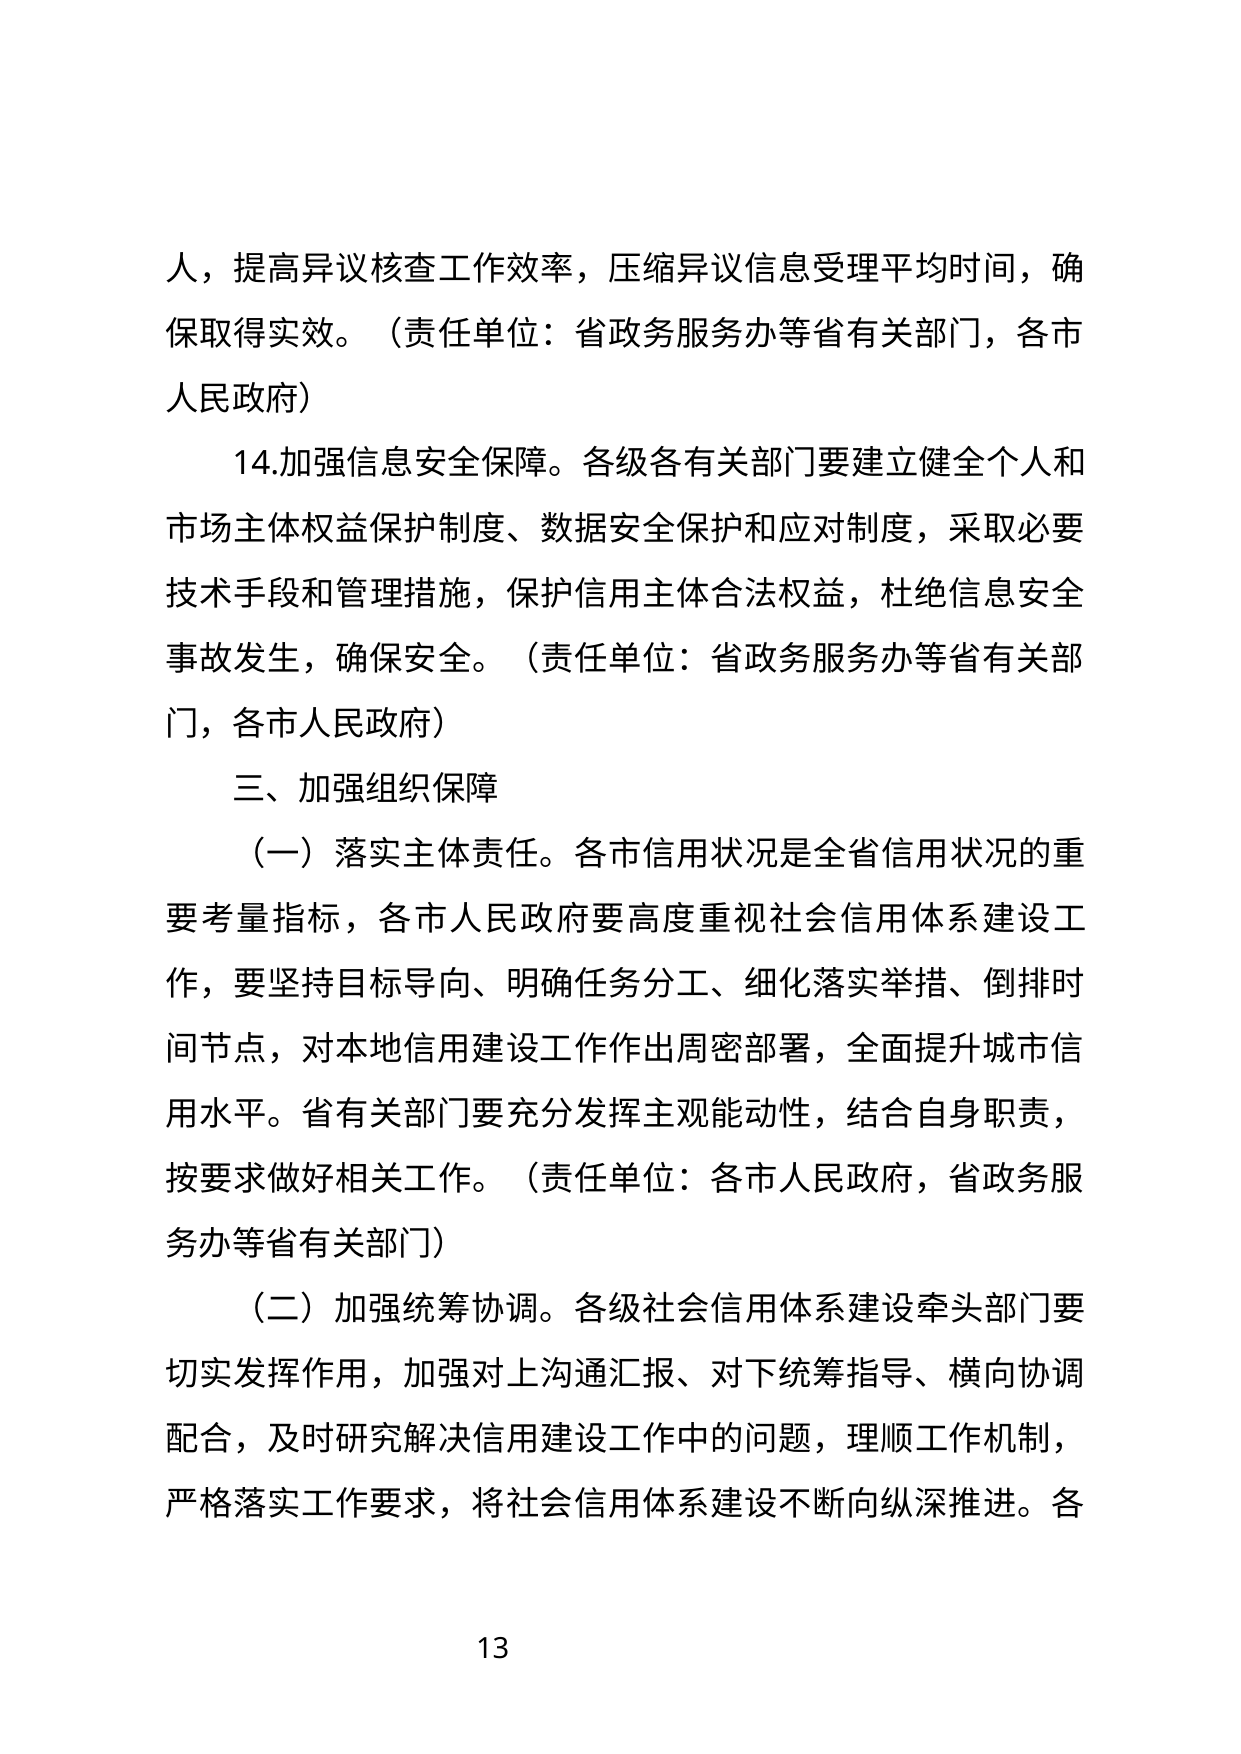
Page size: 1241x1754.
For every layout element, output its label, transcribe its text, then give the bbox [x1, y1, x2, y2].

text （一）落实主体责任。各市信用状况是全省信用状况的重要考量指标，各市人民政府要高度重视社会信用体系建设工作，要坚持目标导向、明确任务分工、细化落实举措、倒排时间节点，对本地信用建设工作作出周密部署，全面提升城市信用水平。省有关部门要充分发挥主观能动性，结合自身职责，按要求做好相关工作。（责任单位：各市人民政府，省政务服务办等省有关部门） [165, 818, 1087, 1273]
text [165, 1273, 1087, 1533]
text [165, 233, 1087, 428]
text 14.加强信息安全保障。各级各有关部门要建立健全个人和市场主体权益保护制度、数据安全保护和应对制度，采取必要技术手段和管理措施，保护信用主体合法权益，杜绝信息安全事故发生，确保安全。（责任单位：省政务服务办等省有关部门，各市人民政府） [165, 428, 1087, 753]
text 三、加强组织保障 [165, 753, 1087, 818]
